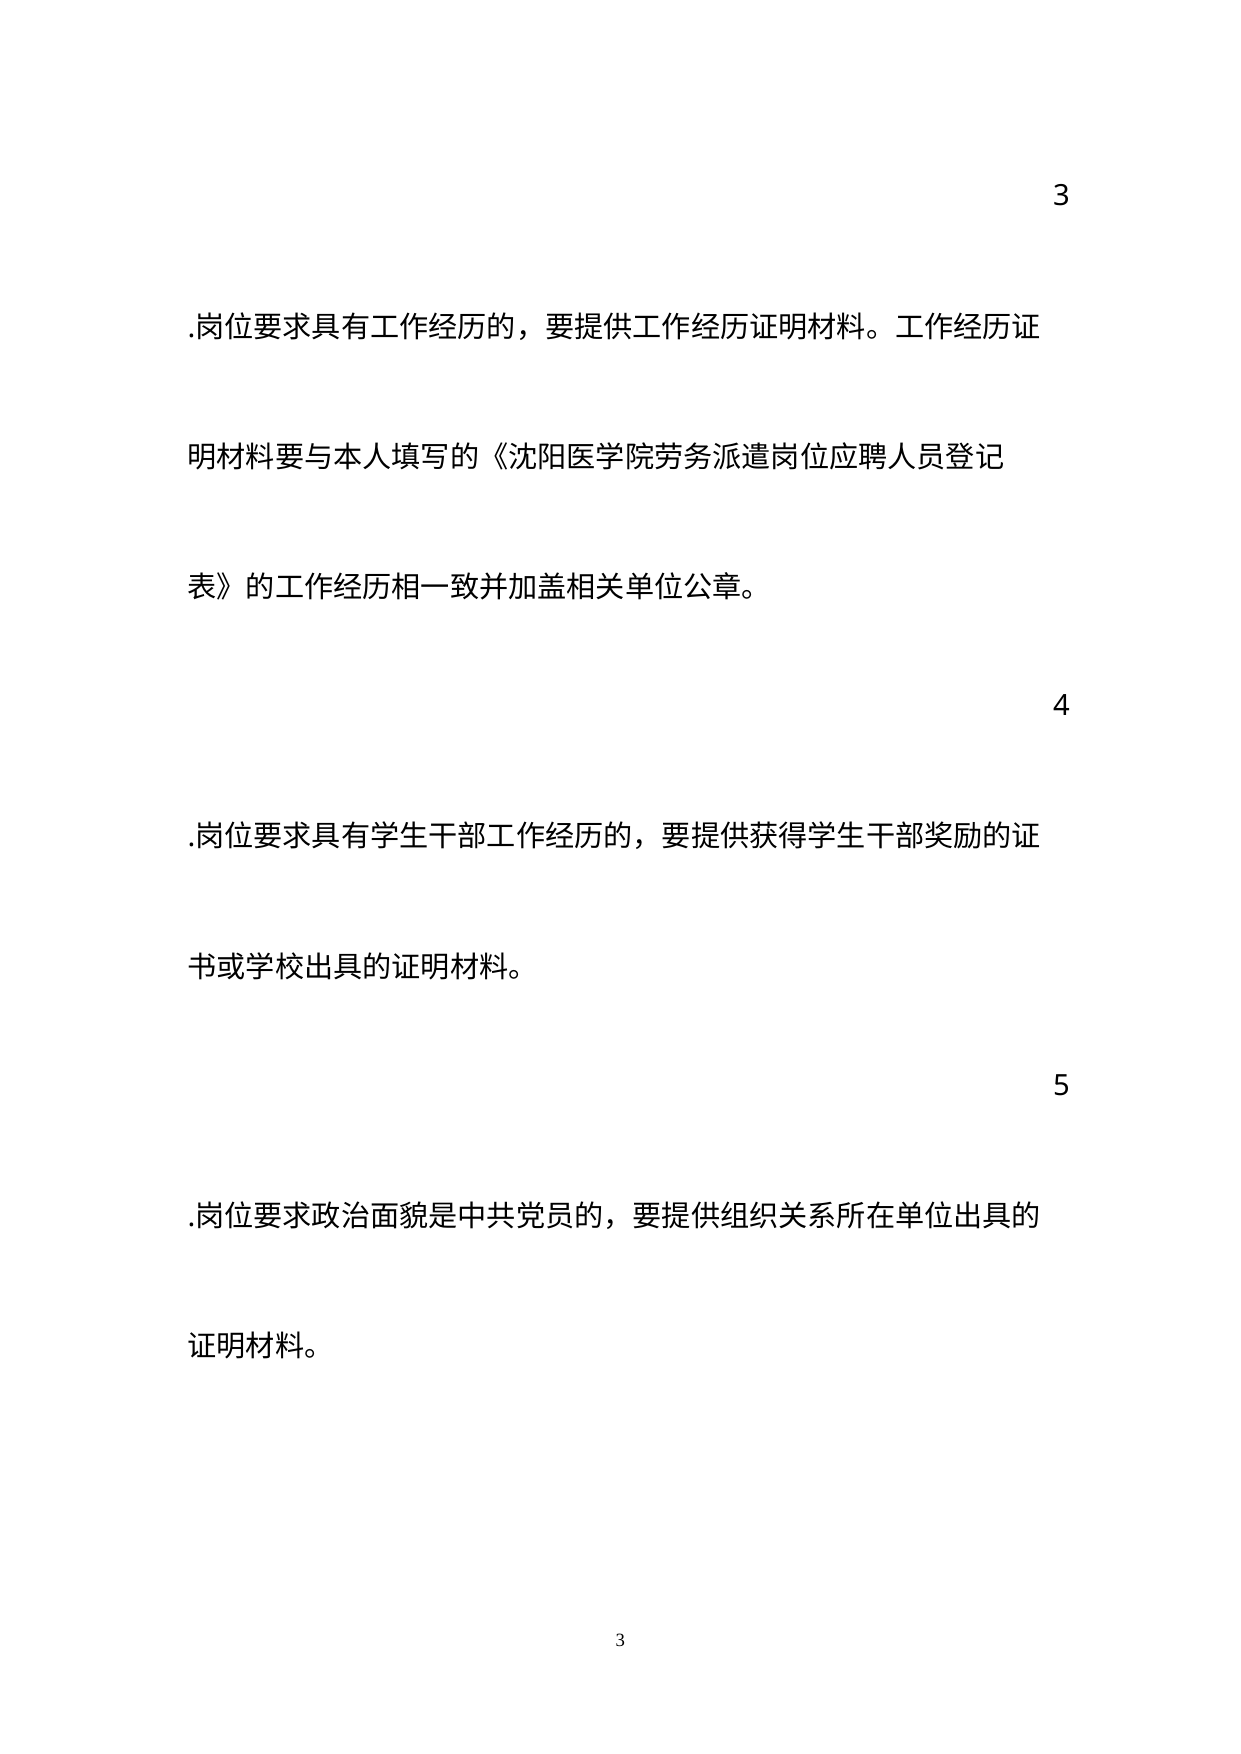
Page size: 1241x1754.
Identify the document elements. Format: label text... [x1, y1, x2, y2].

text 4.岗位要求具有学生干部工作经历的，要提供获得学生干部奖励的证书或学校出具的证明材料。 [187, 672, 1053, 997]
text 3.岗位要求具有工作经历的，要提供工作经历证明材料。工作经历证明材料要与本人填写的《沈阳医学院劳务派遣岗位应聘人员登记表》的工作经历相一致并加盖相关单位公章。 [187, 162, 1053, 617]
text 5.岗位要求政治面貌是中共党员的，要提供组织关系所在单位出具的证明材料。 [187, 1052, 1053, 1377]
